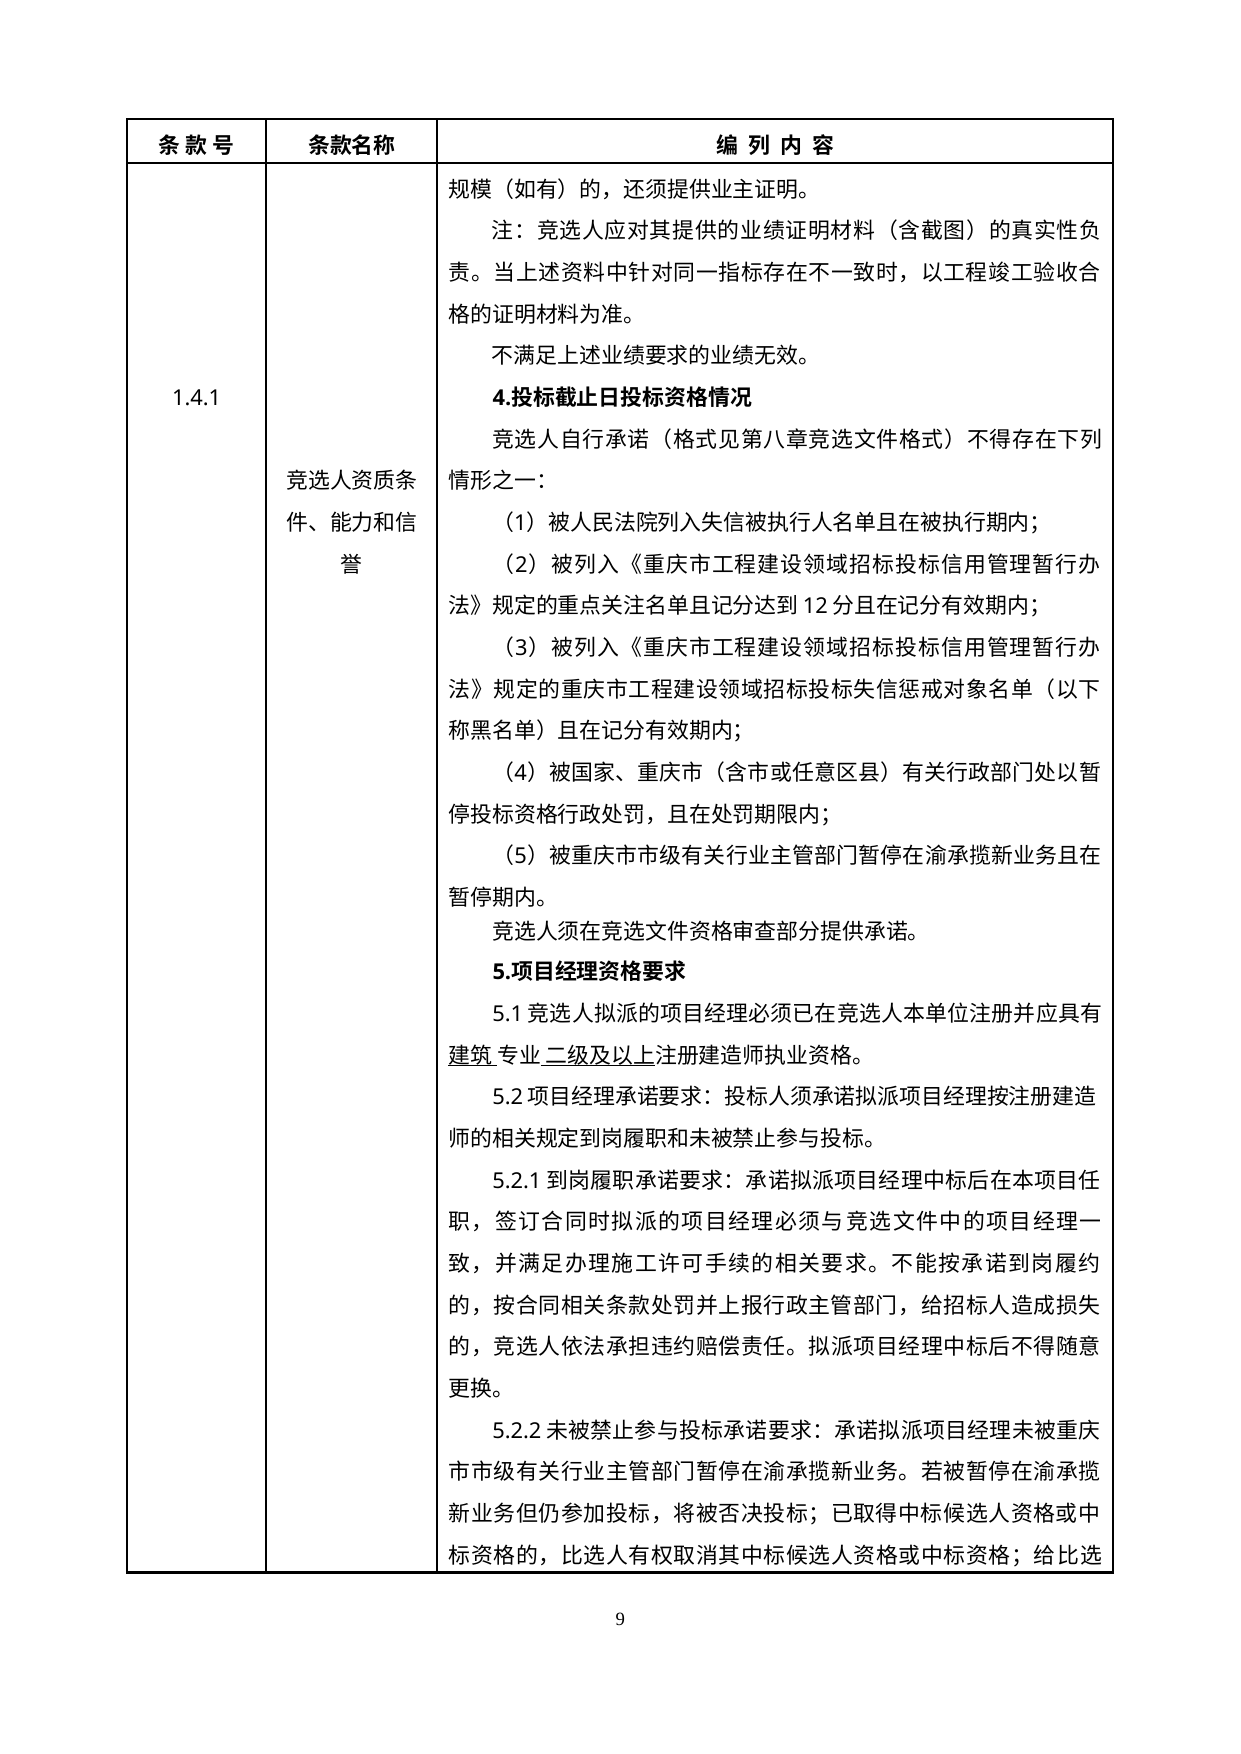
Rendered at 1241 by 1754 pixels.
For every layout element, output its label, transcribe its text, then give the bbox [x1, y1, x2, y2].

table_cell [438, 164, 1112, 1571]
table_header 条 款 号 [128, 120, 265, 162]
table_cell 1.4.1 1.4.1 [128, 164, 265, 1571]
table_header 条款名称 [267, 120, 436, 162]
table_header 编 列 内 容 [438, 120, 1112, 162]
table_cell 竞选人资质条件、能力和信誉 竞选人资质条件、能力和信誉 [267, 164, 436, 1571]
